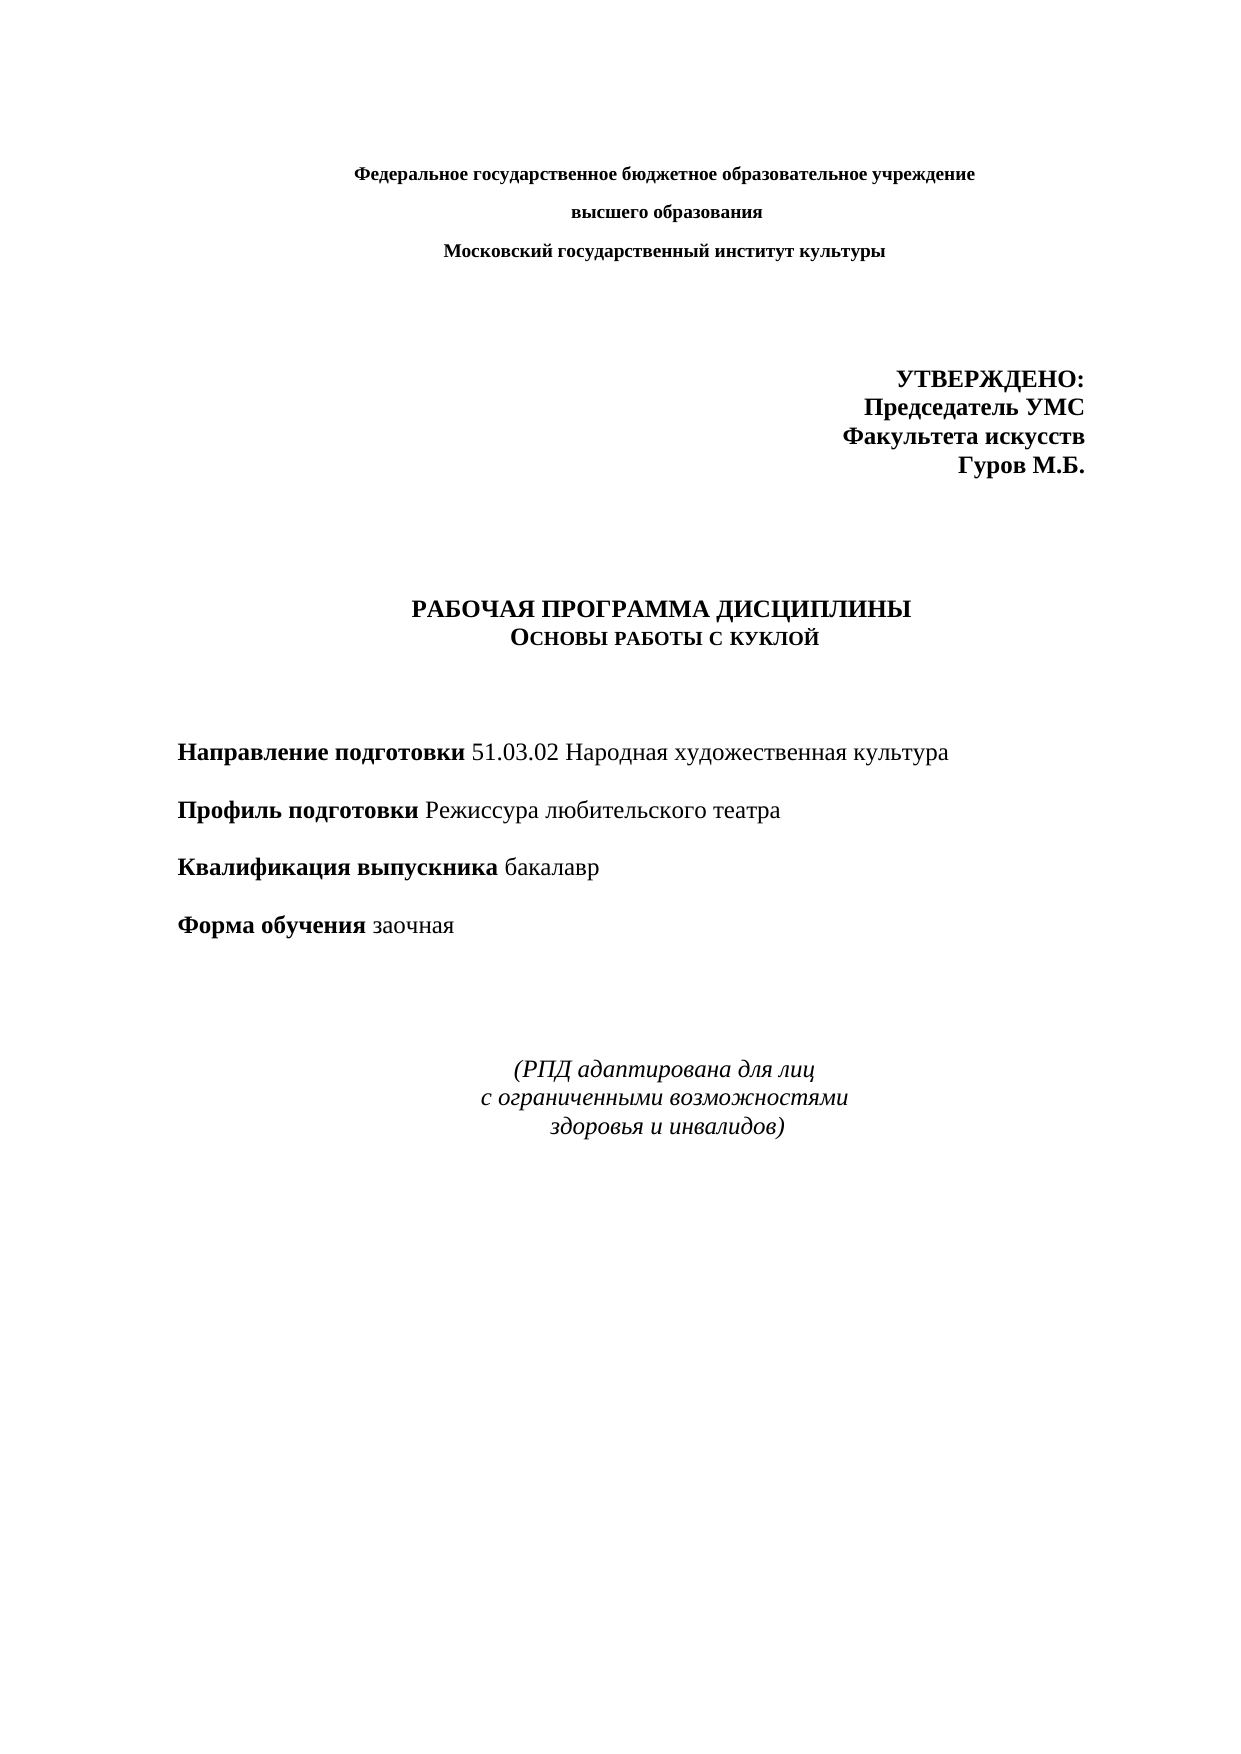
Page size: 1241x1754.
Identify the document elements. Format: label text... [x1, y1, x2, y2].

text с ограниченными возможностями [177, 1082, 1152, 1111]
table_header УТВЕРЖДЕНО: Председатель УМС Факультета искусств Гуров М.Б. [653, 364, 1096, 479]
text Квалификация выпускника бакалавр [177, 852, 1152, 881]
text Профиль подготовки Режиссура любительского театра [177, 795, 1152, 824]
text Форма обучения заочная [177, 910, 1152, 939]
text (РПД адаптирована для лиц [177, 1054, 1152, 1082]
text здоровья и инвалидов) [177, 1111, 1152, 1140]
text Московский государственный институт культуры [177, 239, 1152, 277]
text Федеральное государственное бюджетное образовательное учреждение [177, 162, 1152, 201]
text высшего образования [177, 201, 1152, 239]
text РАБОЧАЯ ПРОГРАММА ДИСЦИПЛИНЫ Основы работы с куклой [177, 594, 1152, 651]
text Направление подготовки 51.03.02 Народная художественная культура [177, 737, 1152, 766]
